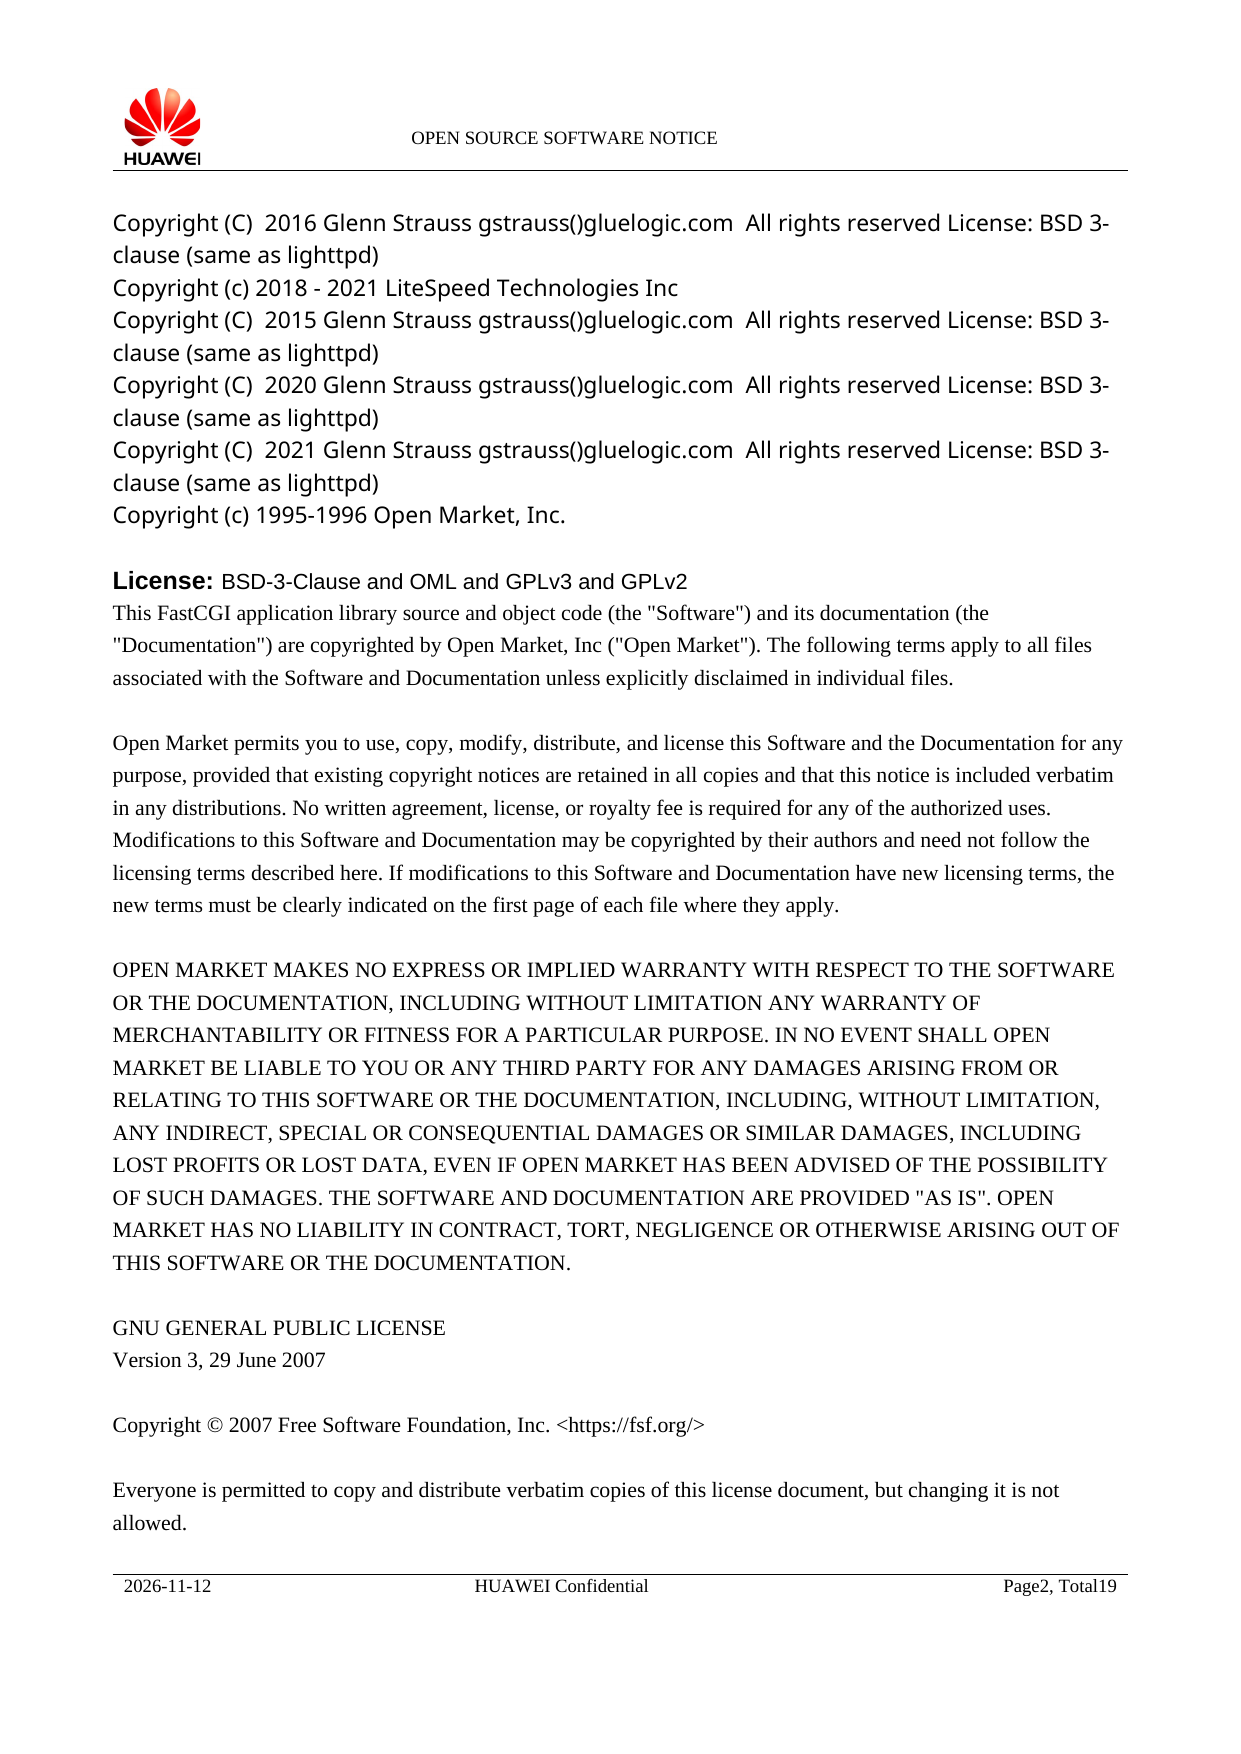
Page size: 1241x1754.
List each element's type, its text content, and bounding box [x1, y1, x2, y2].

picture [124, 88, 201, 165]
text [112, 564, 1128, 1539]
